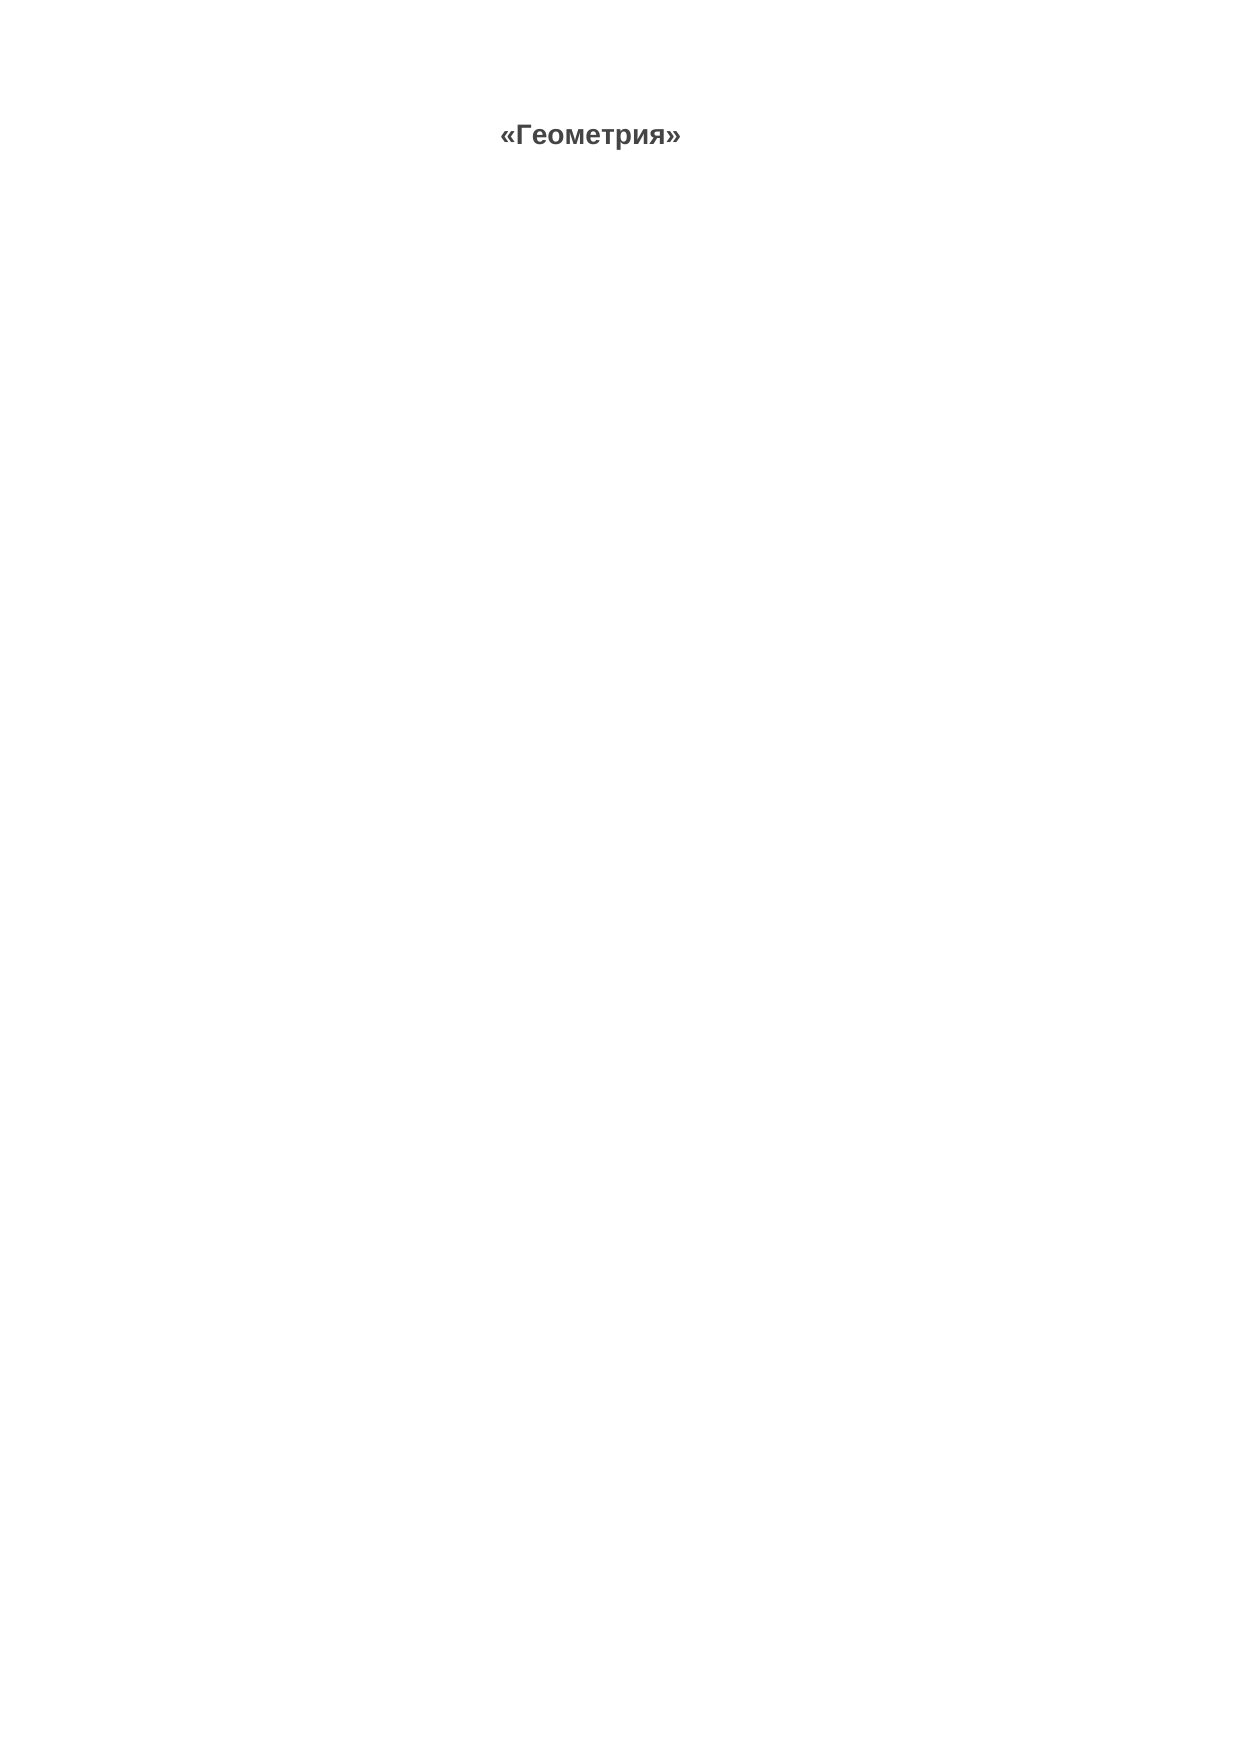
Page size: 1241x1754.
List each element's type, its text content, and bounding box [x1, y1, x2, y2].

text «Геометрия» [29, 118, 1152, 151]
